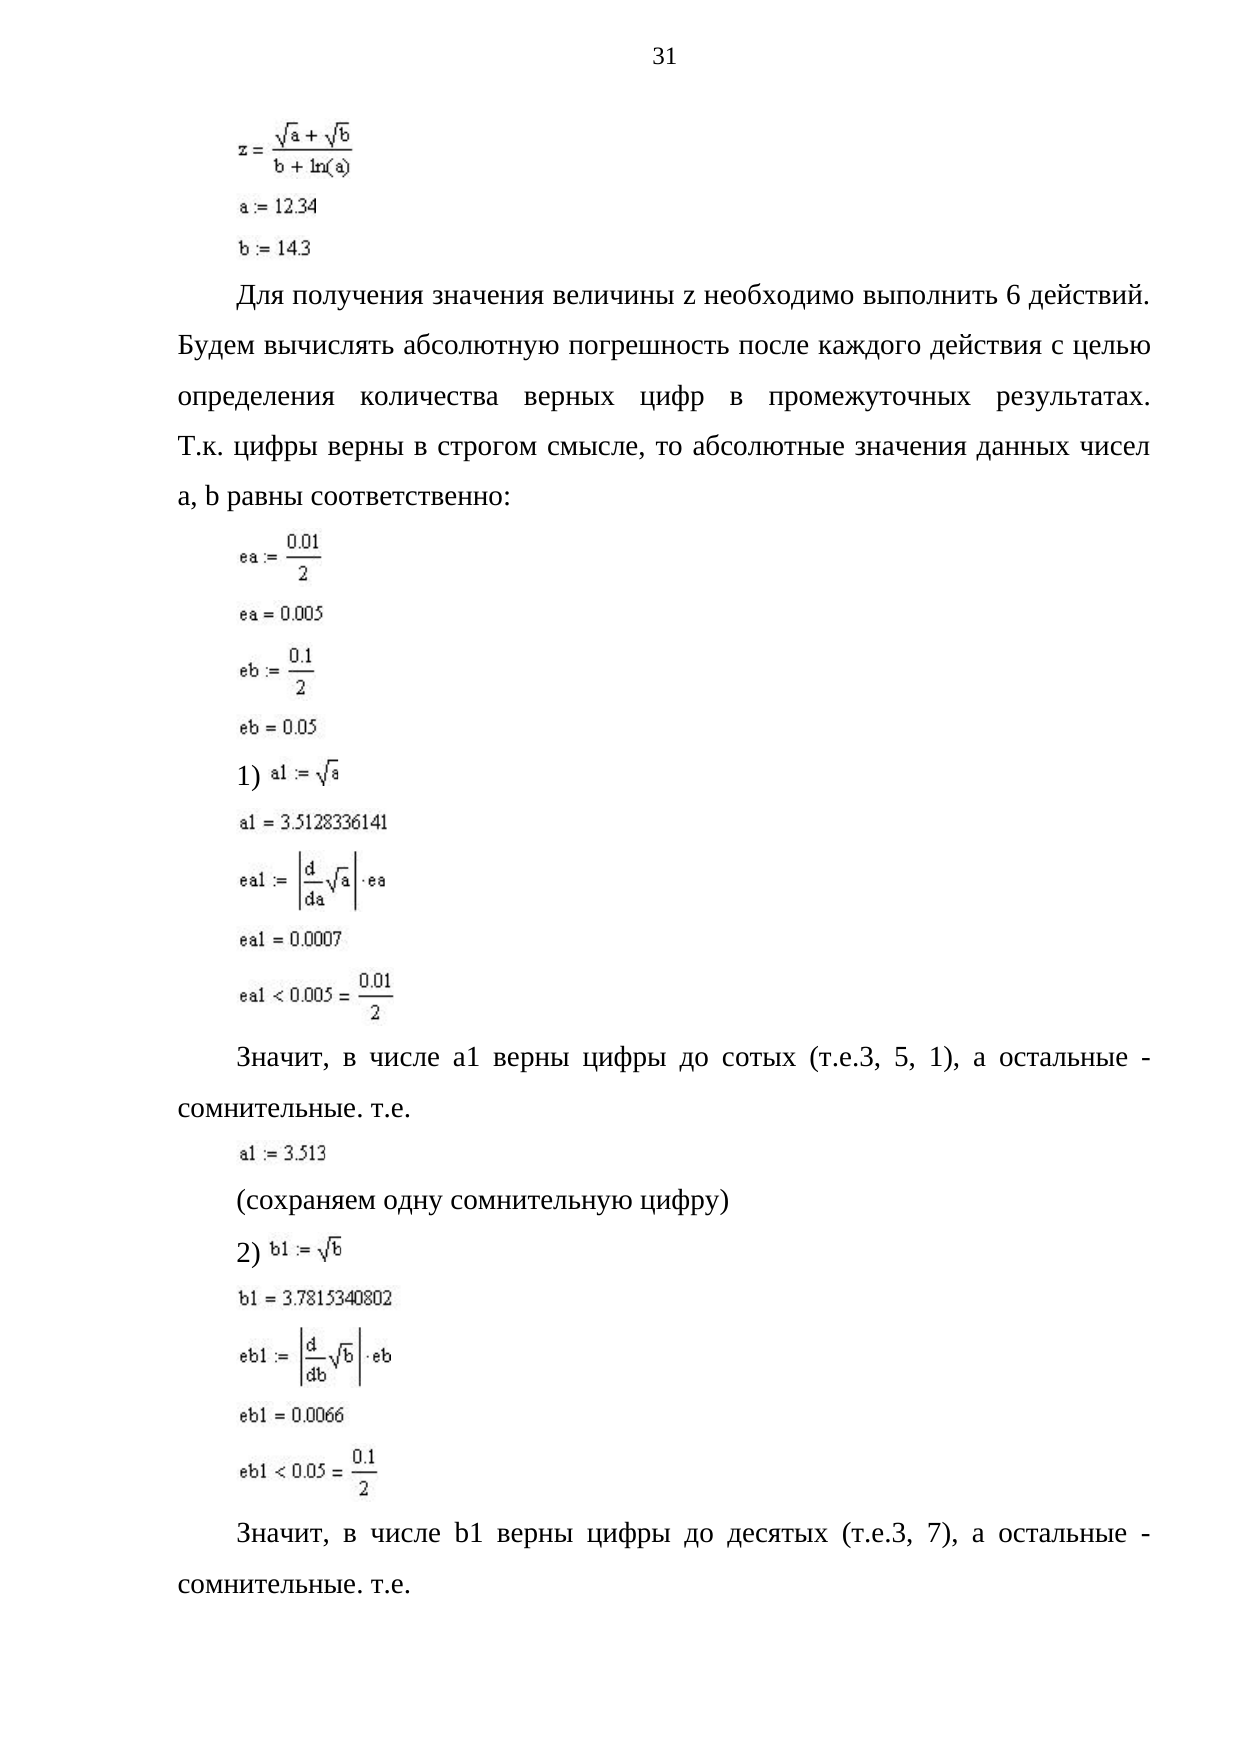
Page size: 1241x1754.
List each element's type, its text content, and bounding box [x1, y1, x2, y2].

picture [236, 118, 354, 179]
picture [236, 1443, 379, 1502]
picture [236, 528, 323, 587]
picture [236, 808, 401, 836]
picture [236, 714, 329, 741]
picture [267, 756, 339, 786]
text Значит, в числе b1 верны цифры до десятых (т.е.3, 7), а остальные - сомнительные. т.е. [177, 1516, 1152, 1599]
picture [236, 925, 354, 953]
picture [267, 1232, 342, 1262]
text Для получения значения величины z необходимо выполнить 6 действий. Будем вычислять абсолютную погрешность после каждого действия с целью определения количества верных цифр в промежуточных результатах. Т.к. цифры верны в строгом смысле, то абсолютные значения данных чисел a, b равны соответственно: [177, 277, 1152, 512]
text (сохраняем одну сомнительную цифру) [177, 1182, 1152, 1216]
picture [236, 642, 316, 701]
picture [236, 850, 385, 912]
picture [236, 1327, 391, 1388]
picture [236, 235, 310, 262]
text 1) [177, 756, 1152, 792]
picture [236, 1401, 356, 1429]
picture [236, 1285, 404, 1312]
picture [236, 967, 394, 1026]
text Значит, в числе а1 верны цифры до сотых (т.е.3, 5, 1), а остальные - сомнительные. т.е. [177, 1039, 1152, 1123]
picture [236, 193, 316, 220]
text 2) [177, 1232, 1152, 1268]
picture [236, 600, 335, 627]
picture [236, 1140, 326, 1167]
